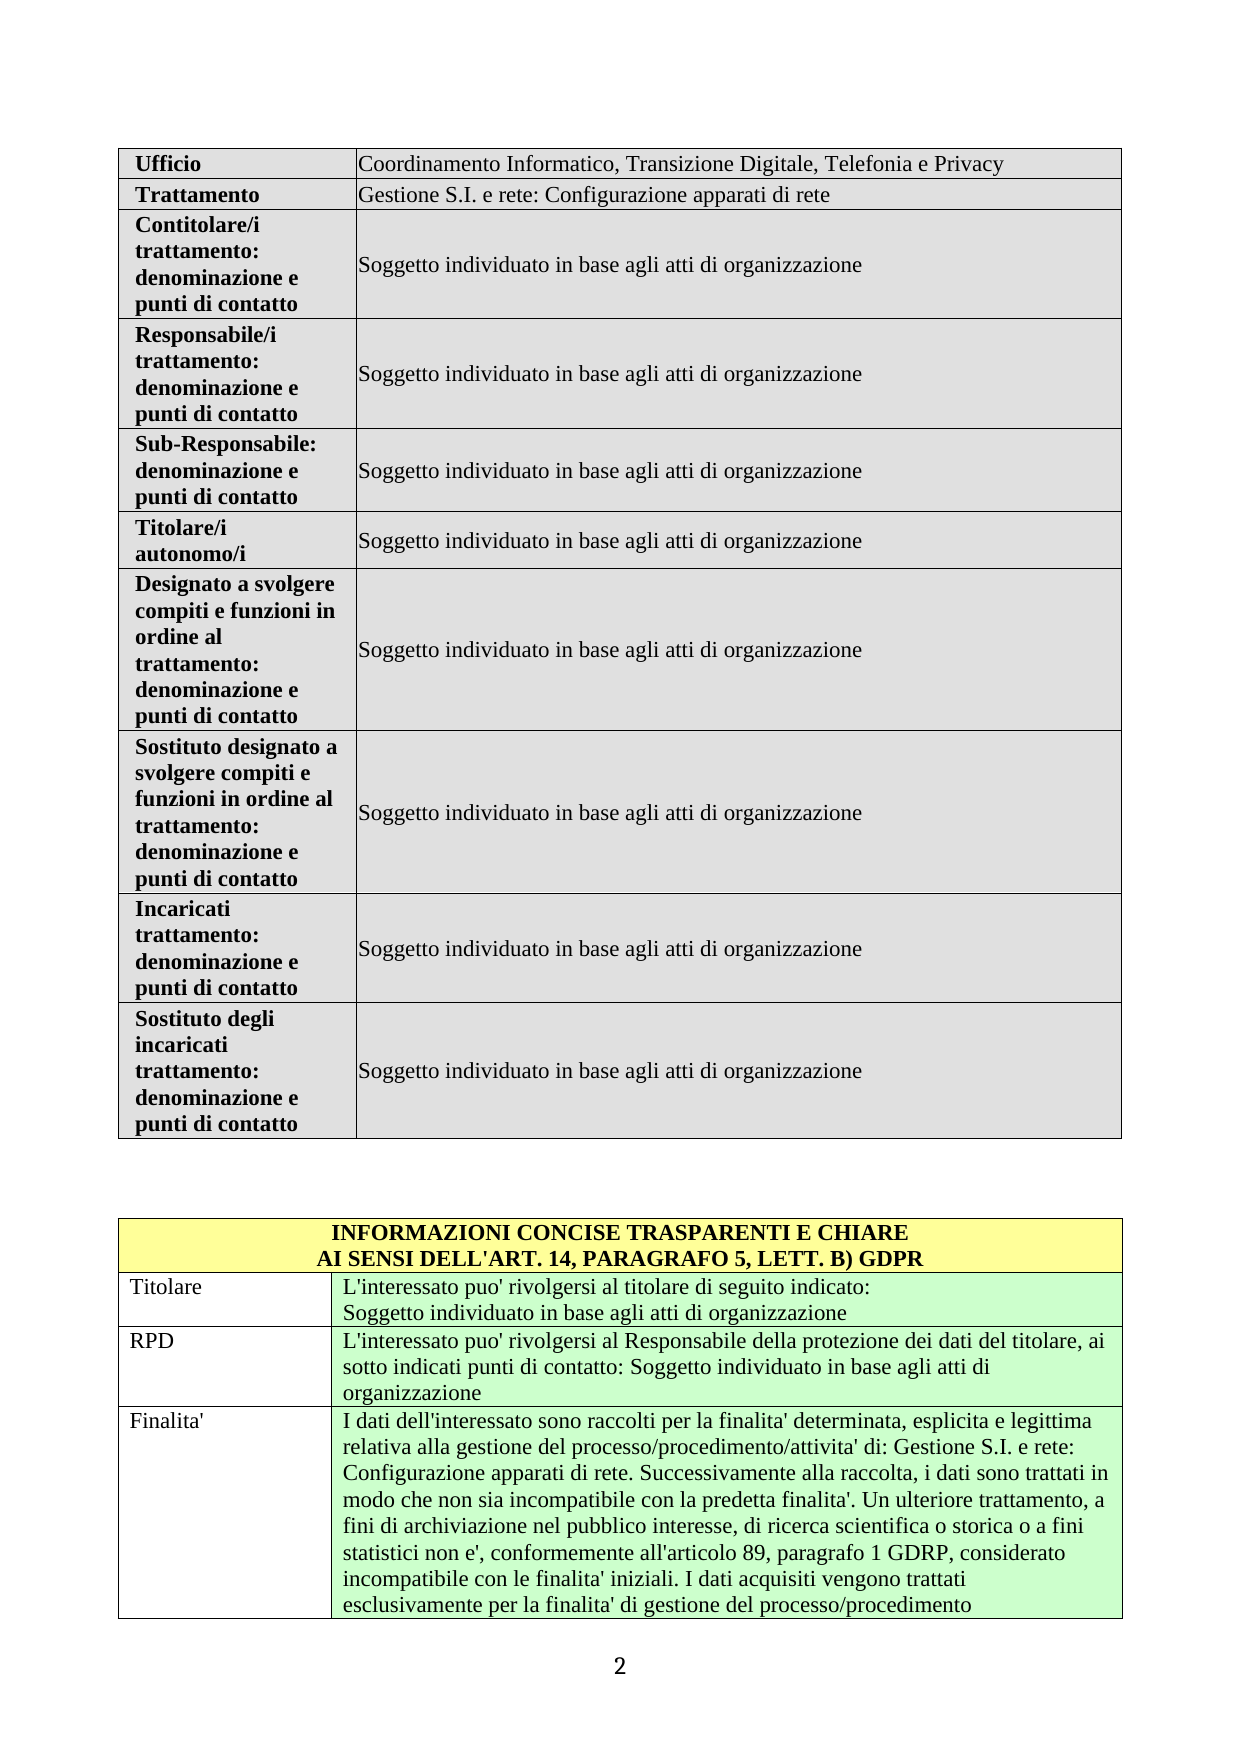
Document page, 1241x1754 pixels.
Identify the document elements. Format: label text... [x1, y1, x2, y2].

table_cell L'interessato puo' rivolgersi al titolare di seguito indicato: Soggetto individuato in base agli atti di organizzazione [332, 1273, 1122, 1326]
table_cell Ufficio [119, 149, 356, 178]
table_cell Soggetto individuato in base agli atti di organizzazione [357, 894, 1121, 1002]
table_cell Finalita' [119, 1407, 331, 1618]
table_cell Soggetto individuato in base agli atti di organizzazione [357, 429, 1121, 511]
table_cell Soggetto individuato in base agli atti di organizzazione [357, 569, 1121, 730]
table_cell Titolare/i autonomo/i [119, 512, 356, 568]
table_cell Soggetto individuato in base agli atti di organizzazione [357, 731, 1121, 892]
table_cell L'interessato puo' rivolgersi al Responsabile della protezione dei dati del titolare, ai sotto indicati punti di contatto: Soggetto individuato in base agli atti di organizzazione [332, 1327, 1122, 1406]
table_cell Soggetto individuato in base agli atti di organizzazione [357, 512, 1121, 568]
table_cell Incaricati trattamento: denominazione e punti di contatto [119, 894, 356, 1002]
table_cell Soggetto individuato in base agli atti di organizzazione [357, 210, 1121, 318]
table_cell Sostituto designato a svolgere compiti e funzioni in ordine al trattamento: denominazione e punti di contatto [119, 731, 356, 892]
table_cell RPD [119, 1327, 331, 1406]
table_cell Gestione S.I. e rete: Configurazione apparati di rete [357, 179, 1121, 209]
table_cell Coordinamento Informatico, Transizione Digitale, Telefonia e Privacy [357, 149, 1121, 178]
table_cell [332, 1407, 1122, 1618]
table_cell Sub-Responsabile: denominazione e punti di contatto [119, 429, 356, 511]
table_cell Trattamento [119, 179, 356, 209]
table_cell Designato a svolgere compiti e funzioni in ordine al trattamento: denominazione e punti di contatto [119, 569, 356, 730]
table_cell Responsabile/i trattamento: denominazione e punti di contatto [119, 319, 356, 428]
table_cell Titolare [119, 1273, 331, 1326]
table_cell Soggetto individuato in base agli atti di organizzazione [357, 1003, 1121, 1138]
table_header INFORMAZIONI CONCISE TRASPARENTI E CHIARE AI SENSI DELL'ART. 14, PARAGRAFO 5, LETT. B) GDPR [119, 1219, 1122, 1272]
table_cell Soggetto individuato in base agli atti di organizzazione [357, 319, 1121, 428]
table_cell Contitolare/i trattamento: denominazione e punti di contatto [119, 210, 356, 318]
table_cell Sostituto degli incaricati trattamento: denominazione e punti di contatto [119, 1003, 356, 1138]
